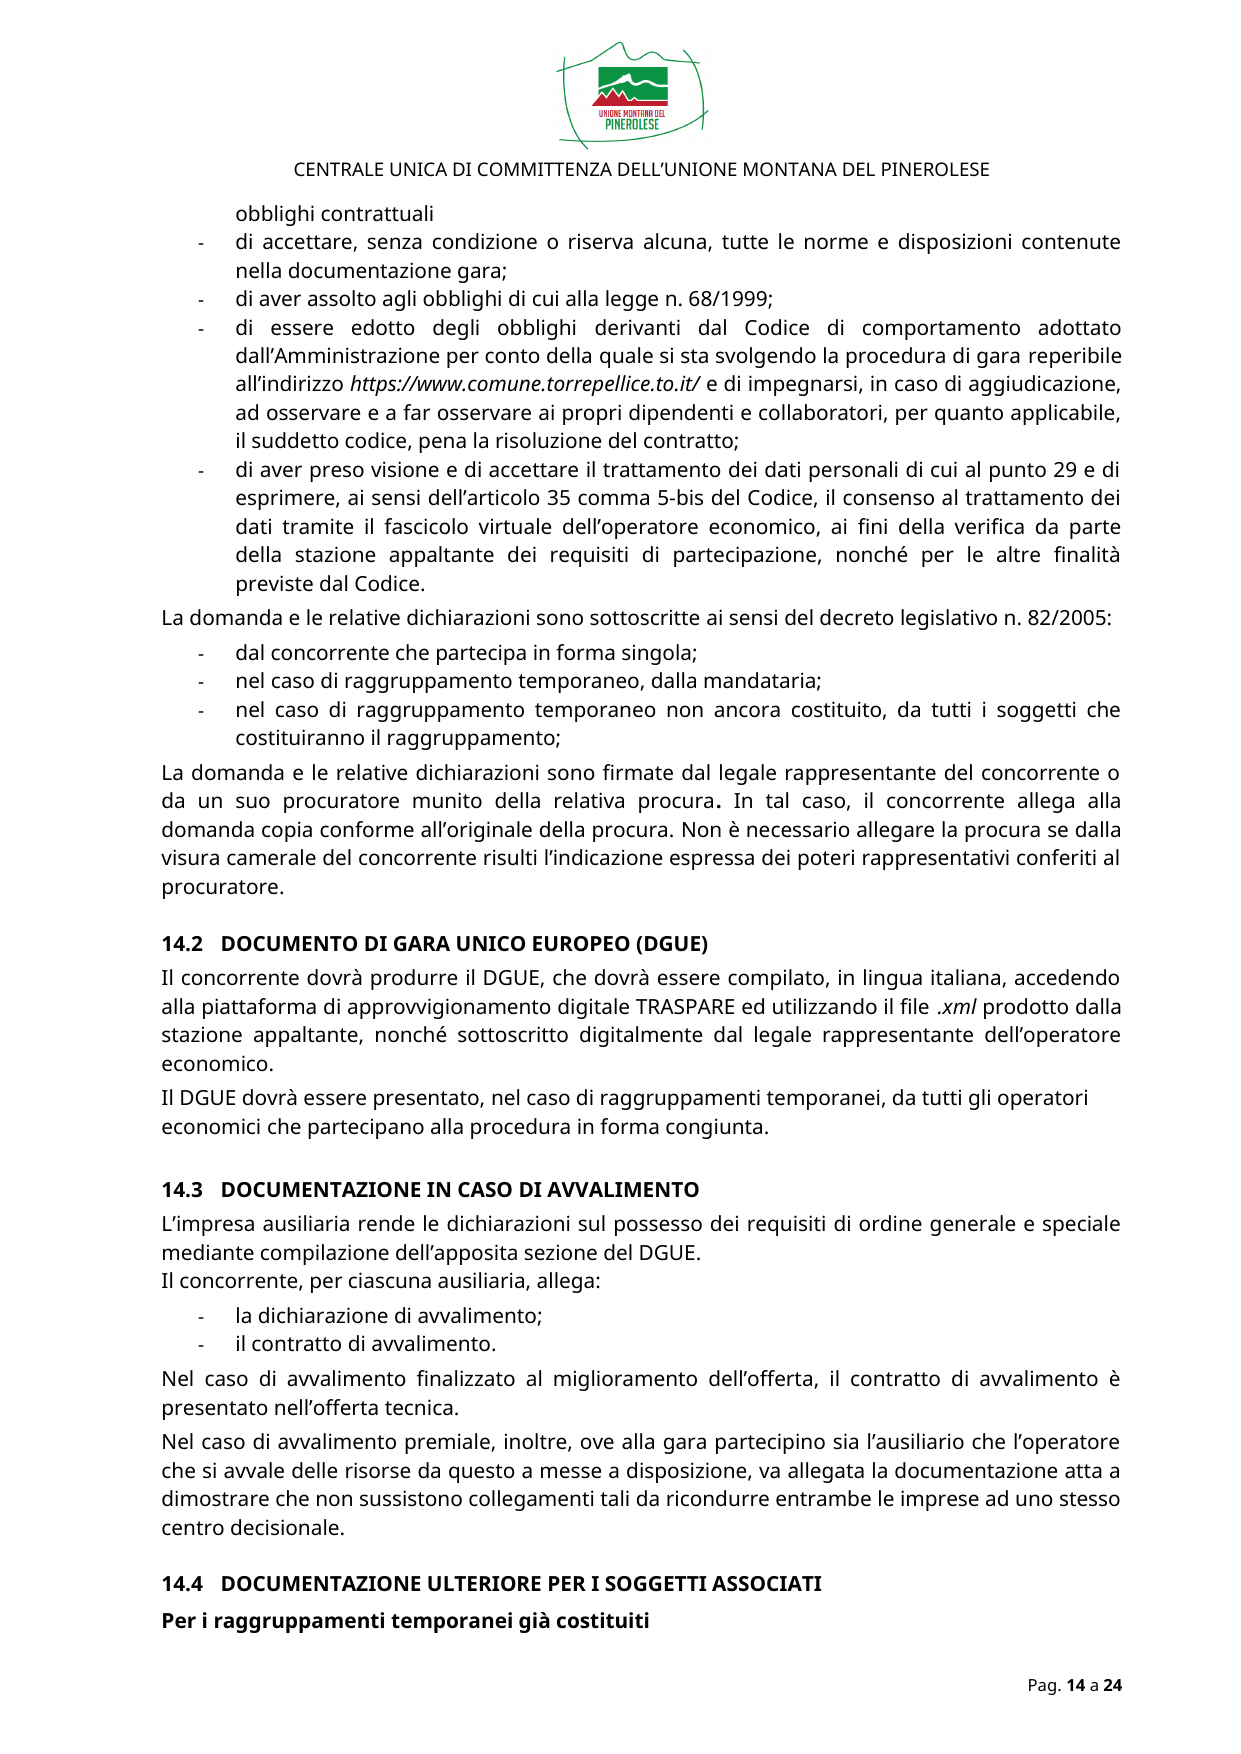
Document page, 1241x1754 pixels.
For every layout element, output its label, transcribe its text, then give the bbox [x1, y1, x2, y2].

list di aver preso visione e di accettare il trattamento dei dati personali di cui al punto 29 e di esprimere, ai sensi dell’articolo 35 comma 5-bis del Codice, il consenso al trattamento dei dati tramite il fascicolo virtuale dell’operatore economico, ai fini della verifica da parte della stazione appaltante dei requisiti di partecipazione, nonché per le altre finalità previste dal Codice. [198, 455, 1122, 597]
text Il DGUE dovrà essere presentato, nel caso di raggruppamenti temporanei, da tutti gli operatori economici che partecipano alla procedura in forma congiunta. [161, 1083, 1122, 1140]
list dal concorrente che partecipa in forma singola; [198, 638, 1122, 666]
list la dichiarazione di avvalimento; [198, 1301, 1122, 1329]
list di accettare, senza condizione o riserva alcuna, tutte le norme e disposizioni contenute nella documentazione gara; [198, 227, 1122, 284]
text Nel caso di avvalimento finalizzato al miglioramento dell’offerta, il contratto di avvalimento è presentato nell’offerta tecnica. [161, 1364, 1122, 1421]
subtitle Documento di gara unico europeo (dgue) [161, 929, 1122, 957]
text Il concorrente dovrà produrre il DGUE, che dovrà essere compilato, in lingua italiana, accedendo alla piattaforma di approvvigionamento digitale TRASPARE ed utilizzando il file .xml prodotto dalla stazione appaltante, nonché sottoscritto digitalmente dal legale rappresentante dell’operatore economico. [161, 963, 1122, 1077]
list nel caso di raggruppamento temporaneo, dalla mandataria; [198, 666, 1122, 695]
text Nel caso di avvalimento premiale, inoltre, ove alla gara partecipino sia l’ausiliario che l’operatore che si avvale delle risorse da questo a messe a disposizione, va allegata la documentazione atta a dimostrare che non sussistono collegamenti tali da ricondurre entrambe le imprese ad uno stesso centro decisionale. [161, 1427, 1122, 1541]
list di essere edotto degli obblighi derivanti dal Codice di comportamento adottato dall’Amministrazione per conto della quale si sta svolgendo la procedura di gara reperibile all’indirizzo https://www.comune.torrepellice.to.it/ e di impegnarsi, in caso di aggiudicazione, ad osservare e a far osservare ai propri dipendenti e collaboratori, per quanto applicabile, il suddetto codice, pena la risoluzione del contratto; [198, 313, 1122, 455]
text La domanda e le relative dichiarazioni sono sottoscritte ai sensi del decreto legislativo n. 82/2005: [161, 603, 1122, 632]
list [198, 199, 1122, 227]
subtitle DOCUMENTAZIONE IN CASO DI AVVALIMENTO [161, 1175, 1122, 1203]
list nel caso di raggruppamento temporaneo non ancora costituito, da tutti i soggetti che costituiranno il raggruppamento; [198, 695, 1122, 752]
list di aver assolto agli obblighi di cui alla legge n. 68/1999; [198, 284, 1122, 313]
text Per i raggruppamenti temporanei già costituiti [161, 1607, 1122, 1635]
text Il concorrente, per ciascuna ausiliaria, allega: [161, 1266, 1122, 1295]
text L’impresa ausiliaria rende le dichiarazioni sul possesso dei requisiti di ordine generale e speciale mediante compilazione dell’apposita sezione del DGUE. [161, 1209, 1122, 1266]
text La domanda e le relative dichiarazioni sono firmate dal legale rappresentante del concorrente o da un suo procuratore munito della relativa procura. In tal caso, il concorrente allega alla domanda copia conforme all’originale della procura. Non è necessario allegare la procura se dalla visura camerale del concorrente risulti l’indicazione espressa dei poteri rappresentativi conferiti al procuratore. [161, 758, 1122, 900]
subtitle DOCUMENTAZIONE ULTERIORE PER I SOGGETTI ASSOCIATI [161, 1569, 1122, 1598]
list il contratto di avvalimento. [198, 1329, 1122, 1358]
